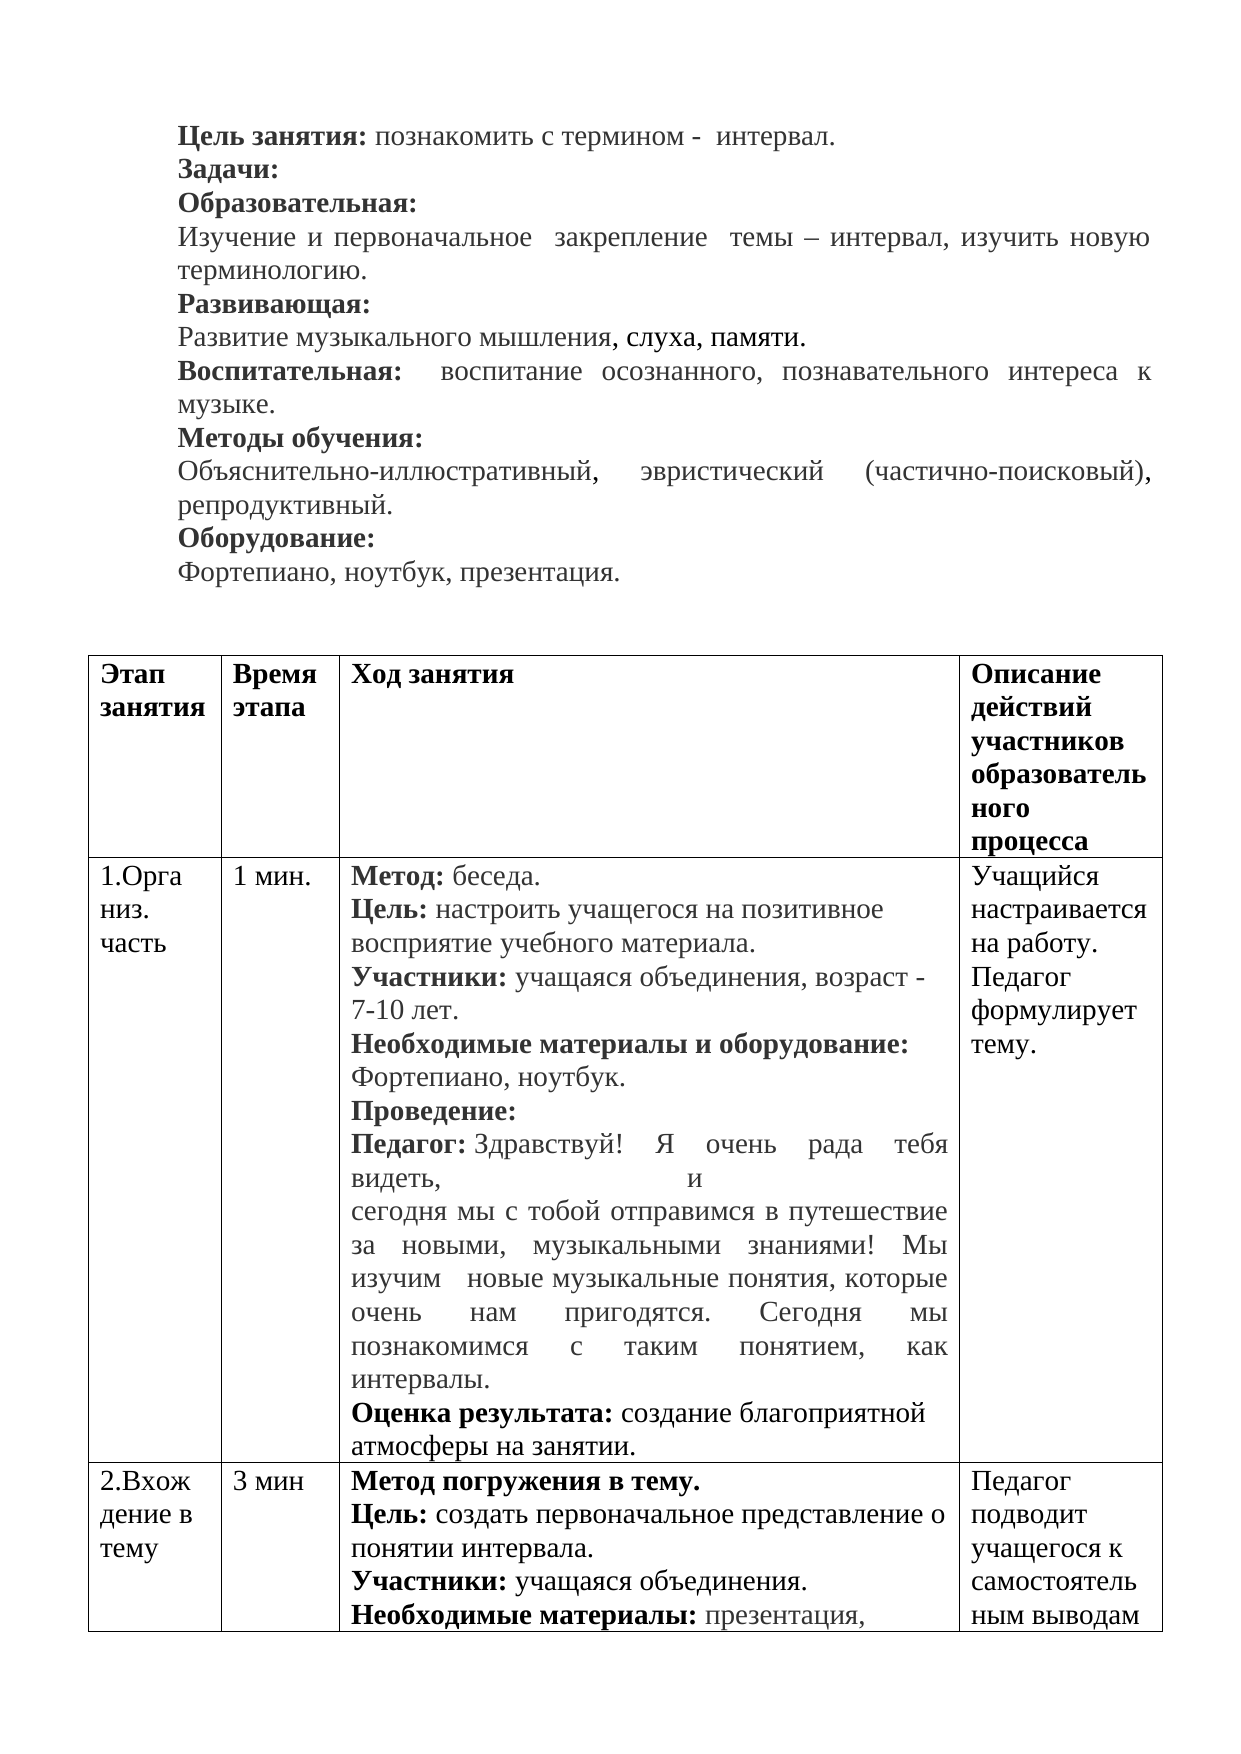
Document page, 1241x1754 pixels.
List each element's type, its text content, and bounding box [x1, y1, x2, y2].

text Развивающая: [177, 286, 1152, 319]
text Развитие музыкального мышления, слуха, памяти. [177, 319, 1152, 353]
table_cell 1.Орга низ. часть [89, 858, 221, 1462]
text Цель занятия: познакомить с термином - интервал. [177, 118, 1152, 152]
text Образовательная: [177, 185, 1152, 219]
table_header Время этапа [222, 656, 339, 857]
text Методы обучения: [177, 420, 1152, 453]
text Задачи: [177, 152, 1152, 185]
table_cell 2.Вхож дение в тему [89, 1463, 221, 1631]
table_header Ход занятия [340, 656, 959, 857]
table_cell Учащийся настраивается на работу. Педагог формулирует тему. [960, 858, 1162, 1462]
text Изучение и первоначальное закрепление темы – интервал, изучить новую терминологию. [177, 219, 1152, 286]
table_cell Метод: беседа. Цель: настроить учащегося на позитивное восприятие учебного материала. Участники: учащаяся объединения, возраст -7-10 лет. Необходимые материалы и оборудование: Фортепиано, ноутбук. Проведение: Педагог: Здравствуй! Я очень рада тебя видеть, и сегодня мы с тобой отправимся в путешествие за новыми, музыкальными знаниями! Мы изучим новые музыкальные понятия, которые очень нам пригодятся. Сегодня мы познакомимся с таким понятием, как интервалы. Оценка результата: создание благоприятной атмосферы на занятии. [340, 858, 959, 1462]
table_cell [960, 1463, 1162, 1631]
table_header Этап занятия [89, 656, 221, 857]
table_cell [340, 1463, 959, 1631]
text Воспитательная: воспитание осознанного, познавательного интереса к музыке. [177, 353, 1152, 420]
table_cell 3 мин [222, 1463, 339, 1631]
table_cell 1 мин. [222, 858, 339, 1462]
text Объяснительно-иллюстративный, эвристический (частично-поисковый), репродуктивный. [177, 453, 1152, 521]
text Фортепиано, ноутбук, презентация. [177, 554, 1152, 588]
text Оборудование: [177, 521, 1152, 554]
table_header Описание действий участников образовательного процесса [960, 656, 1162, 857]
